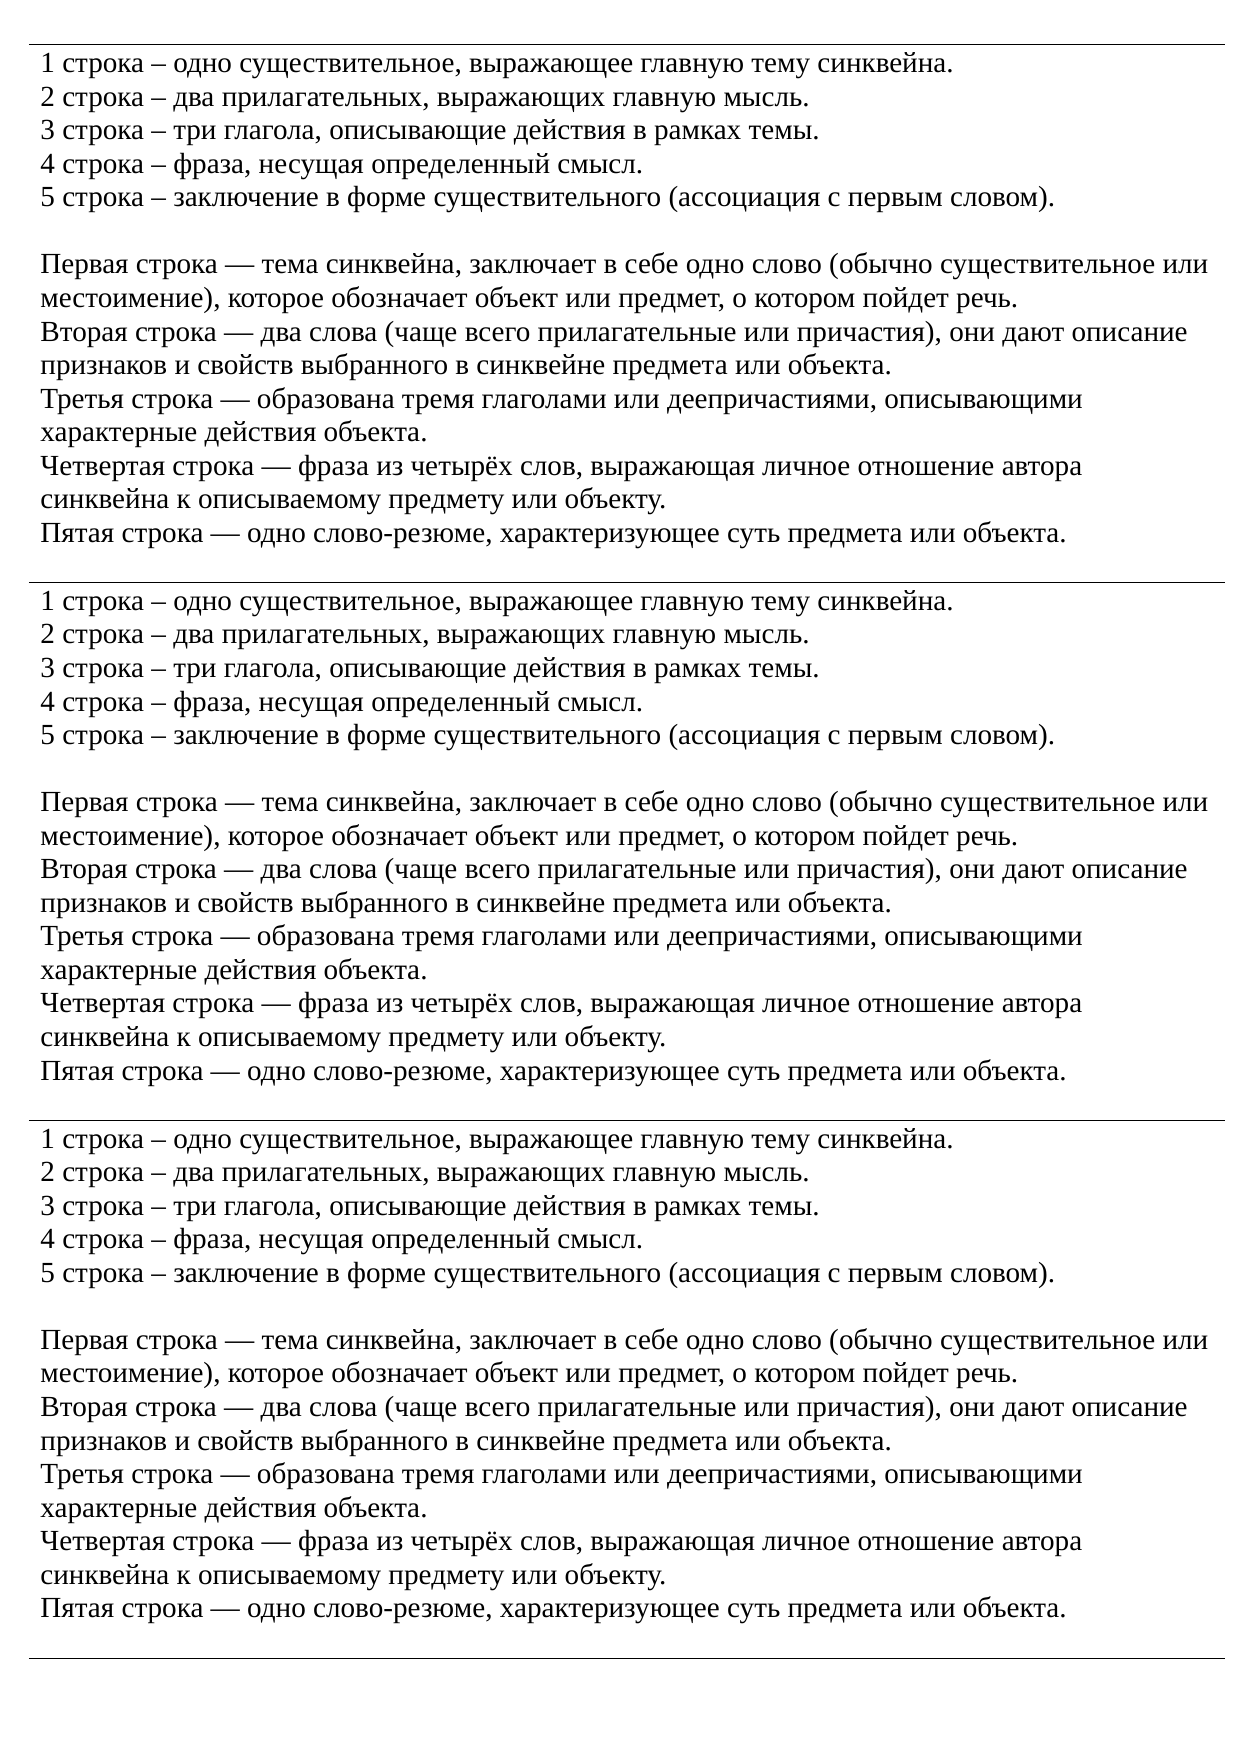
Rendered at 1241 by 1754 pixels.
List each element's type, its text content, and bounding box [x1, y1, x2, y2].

table_header 1 строка – одно существительное, выражающее главную тему cинквейна. 2 строка – два прилагательных, выражающих главную мысль. 3 строка – три глагола, описывающие действия в рамках темы. 4 строка – фраза, несущая определенный смысл. 5 строка – заключение в форме существительного (ассоциация с первым словом). Первая строка — тема синквейна, заключает в себе одно слово (обычно существительное или местоимение), которое обозначает объект или предмет, о котором пойдет речь. Вторая строка — два слова (чаще всего прилагательные или причастия), они дают описание признаков и свойств выбранного в синквейне предмета или объекта. Третья строка — образована тремя глаголами или деепричастиями, описывающими характерные действия объекта. Четвертая строка — фраза из четырёх слов, выражающая личное отношение автора синквейна к описываемому предмету или объекту. Пятая строка — одно слово-резюме, характеризующее суть предмета или объекта. [29, 45, 1225, 582]
table_cell 1 строка – одно существительное, выражающее главную тему cинквейна. 2 строка – два прилагательных, выражающих главную мысль. 3 строка – три глагола, описывающие действия в рамках темы. 4 строка – фраза, несущая определенный смысл. 5 строка – заключение в форме существительного (ассоциация с первым словом). Первая строка — тема синквейна, заключает в себе одно слово (обычно существительное или местоимение), которое обозначает объект или предмет, о котором пойдет речь. Вторая строка — два слова (чаще всего прилагательные или причастия), они дают описание признаков и свойств выбранного в синквейне предмета или объекта. Третья строка — образована тремя глаголами или деепричастиями, описывающими характерные действия объекта. Четвертая строка — фраза из четырёх слов, выражающая личное отношение автора синквейна к описываемому предмету или объекту. Пятая строка — одно слово-резюме, характеризующее суть предмета или объекта. [29, 583, 1225, 1120]
table_cell 1 строка – одно существительное, выражающее главную тему cинквейна. 2 строка – два прилагательных, выражающих главную мысль. 3 строка – три глагола, описывающие действия в рамках темы. 4 строка – фраза, несущая определенный смысл. 5 строка – заключение в форме существительного (ассоциация с первым словом). Первая строка — тема синквейна, заключает в себе одно слово (обычно существительное или местоимение), которое обозначает объект или предмет, о котором пойдет речь. Вторая строка — два слова (чаще всего прилагательные или причастия), они дают описание признаков и свойств выбранного в синквейне предмета или объекта. Третья строка — образована тремя глаголами или деепричастиями, описывающими характерные действия объекта. Четвертая строка — фраза из четырёх слов, выражающая личное отношение автора синквейна к описываемому предмету или объекту. Пятая строка — одно слово-резюме, характеризующее суть предмета или объекта. [29, 1121, 1225, 1657]
